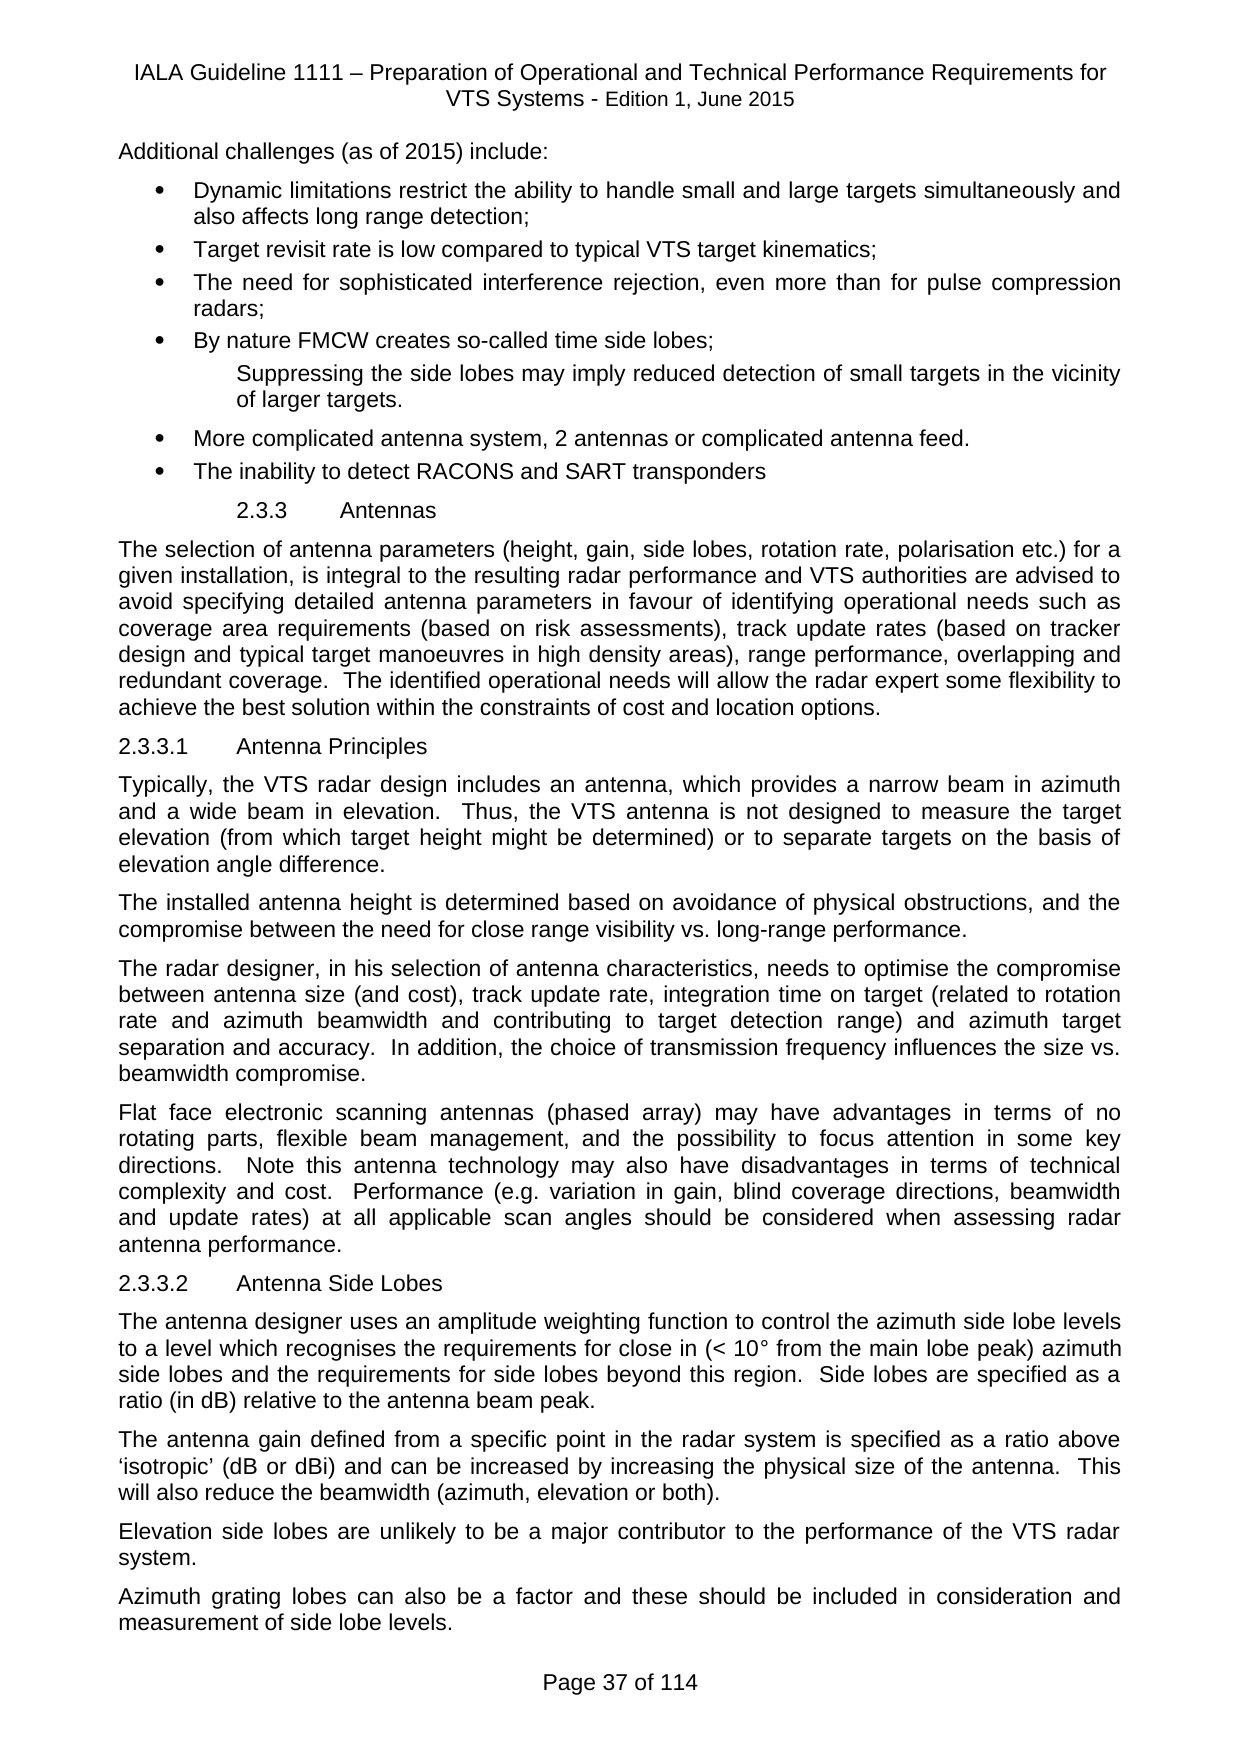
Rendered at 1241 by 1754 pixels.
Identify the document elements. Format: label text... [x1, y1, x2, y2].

text The inability to detect RACONS and SART transponders [156, 458, 1122, 484]
text Dynamic limitations restrict the ability to handle small and large targets simultaneously and also affects long range detection; [156, 177, 1122, 230]
subtitle Antenna Principles [118, 733, 1122, 759]
text The radar designer, in his selection of antenna characteristics, needs to optimise the compromise between antenna size (and cost), track update rate, integration time on target (related to rotation rate and azimuth beamwidth and contributing to target detection range) and azimuth target separation and accuracy. In addition, the choice of transmission frequency influences the size vs. beamwidth compromise. [118, 954, 1122, 1086]
text Elevation side lobes are unlikely to be a major contributor to the performance of the VTS radar system. [118, 1518, 1122, 1571]
subtitle Antennas [236, 497, 1122, 523]
text More complicated antenna system, 2 antennas or complicated antenna feed. [156, 425, 1122, 452]
text By nature FMCW creates so-called time side lobes; [156, 327, 1122, 354]
text Target revisit rate is low compared to typical VTS target kinematics; [156, 236, 1122, 262]
text The antenna designer uses an amplitude weighting function to control the azimuth side lobe levels to a level which recognises the requirements for close in (< 10° from the main lobe peak) azimuth side lobes and the requirements for side lobes beyond this region. Side lobes are specified as a ratio (in dB) relative to the antenna beam peak. [118, 1308, 1122, 1414]
text Azimuth grating lobes can also be a factor and these should be included in consideration and measurement of side lobe levels. [118, 1583, 1122, 1636]
text The installed antenna height is determined based on avoidance of physical obstructions, and the compromise between the need for close range visibility vs. long-range performance. [118, 889, 1122, 942]
text The antenna gain defined from a specific point in the radar system is specified as a ratio above ‘isotropic’ (dB or dBi) and can be increased by increasing the physical size of the antenna. This will also reduce the beamwidth (azimuth, elevation or both). [118, 1426, 1122, 1505]
text The selection of antenna parameters (height, gain, side lobes, rotation rate, polarisation etc.) for a given installation, is integral to the resulting radar performance and VTS authorities are advised to avoid specifying detailed antenna parameters in favour of identifying operational needs such as coverage area requirements (based on risk assessments), track update rates (based on tracker design and typical target manoeuvres in high density areas), range performance, overlapping and redundant coverage. The identified operational needs will allow the radar expert some flexibility to achieve the best solution within the constraints of cost and location options. [118, 536, 1122, 720]
text Additional challenges (as of 2015) include: [118, 138, 1122, 164]
text Typically, the VTS radar design includes an antenna, which provides a narrow beam in azimuth and a wide beam in elevation. Thus, the VTS antenna is not designed to measure the target elevation (from which target height might be determined) or to separate targets on the basis of elevation angle difference. [118, 771, 1122, 877]
text The need for sophisticated interference rejection, even more than for pulse compression radars; [156, 268, 1122, 321]
text Suppressing the side lobes may imply reduced detection of small targets in the vicinity of larger targets. [236, 360, 1122, 413]
text Flat face electronic scanning antennas (phased array) may have advantages in terms of no rotating parts, flexible beam management, and the possibility to focus attention in some key directions. Note this antenna technology may also have disadvantages in terms of technical complexity and cost. Performance (e.g. variation in gain, blind coverage directions, beamwidth and update rates) at all applicable scan angles should be considered when assessing radar antenna performance. [118, 1099, 1122, 1257]
subtitle Antenna Side Lobes [118, 1269, 1122, 1296]
